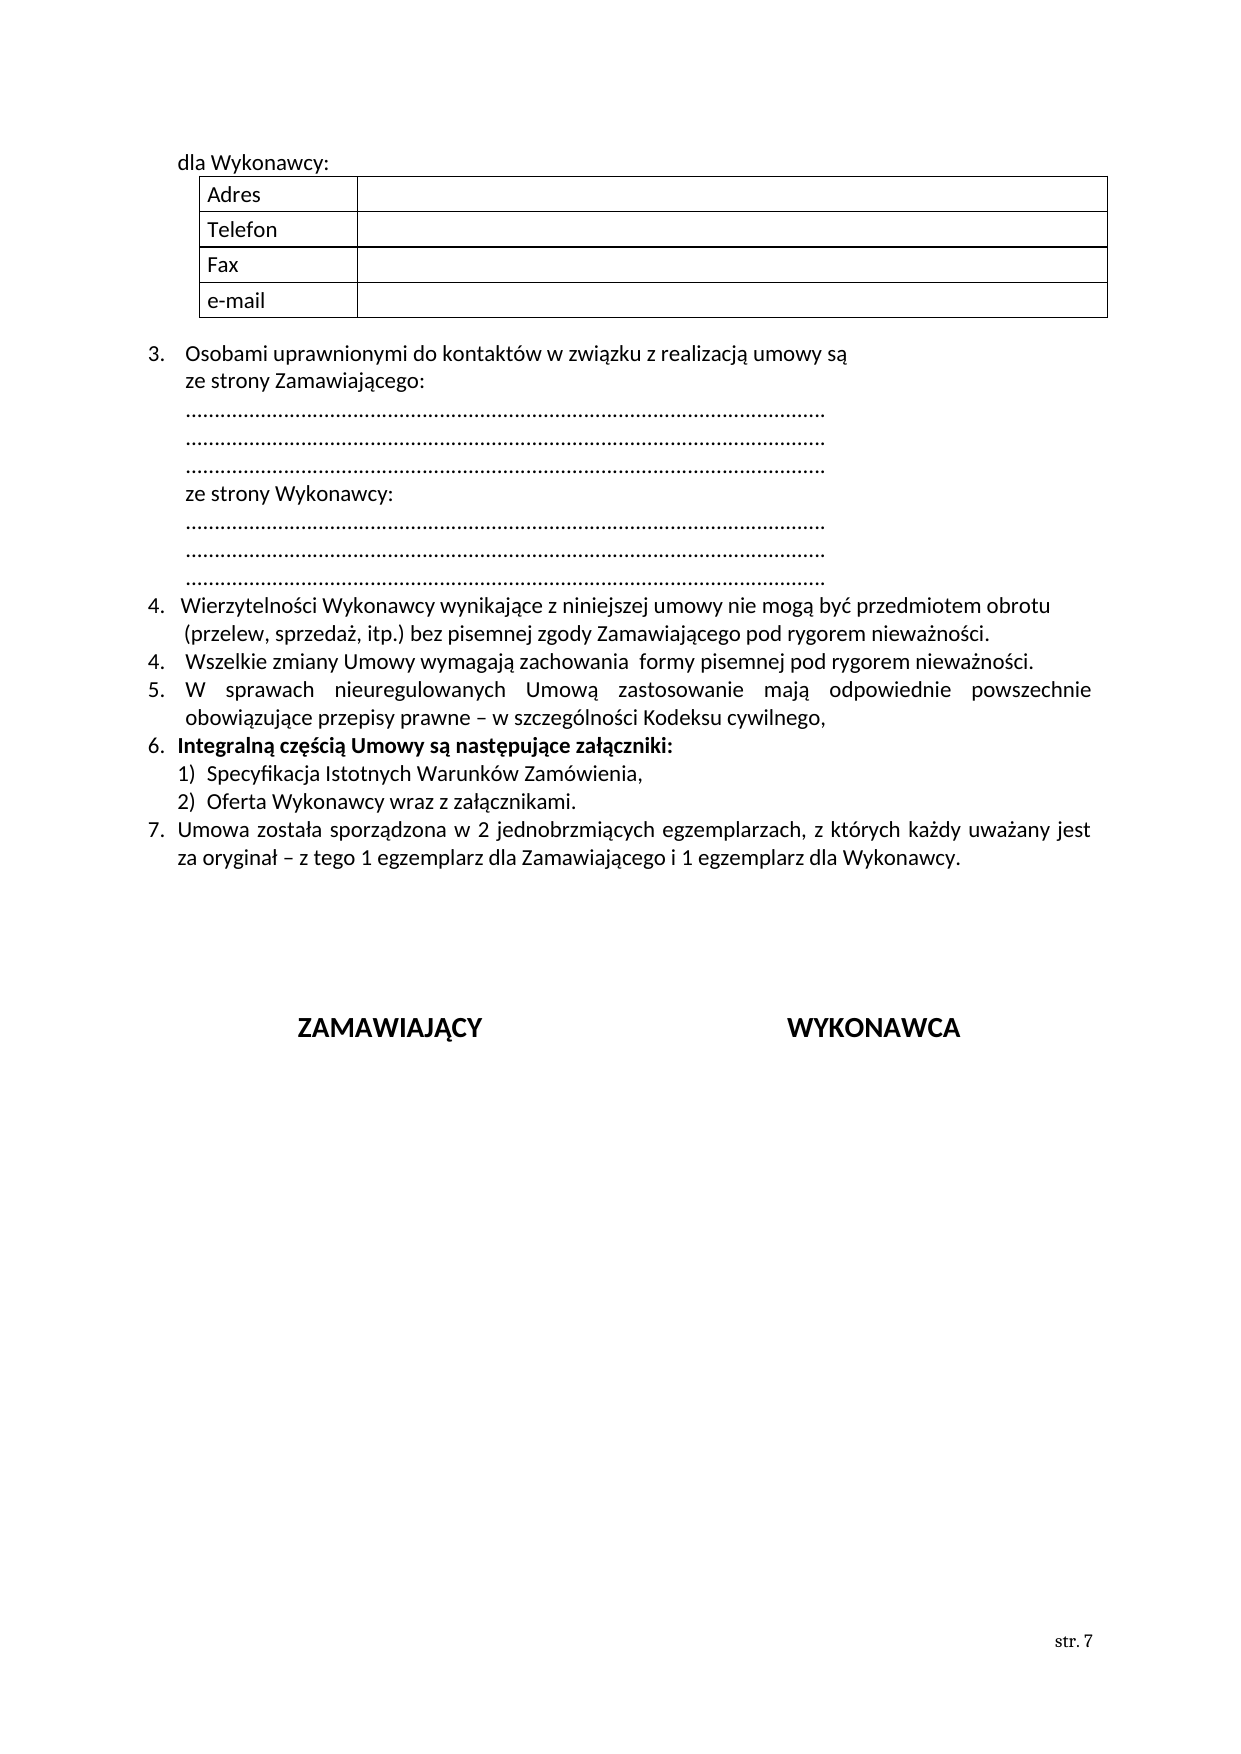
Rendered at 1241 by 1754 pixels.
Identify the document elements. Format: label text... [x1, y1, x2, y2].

text ............................................................................................................... [185, 395, 1093, 423]
table_cell [358, 248, 1107, 282]
table_header Adres [200, 177, 357, 211]
list Wszelkie zmiany Umowy wymagają zachowania formy pisemnej pod rygorem nieważności. [148, 647, 1093, 675]
text ............................................................................................................... [185, 507, 1093, 535]
text ............................................................................................................... [185, 563, 1093, 591]
table_header WYKONAWCA [632, 1004, 1115, 1051]
text ............................................................................................................... [185, 423, 1093, 451]
table_header [358, 177, 1107, 211]
table_cell Telefon [200, 212, 357, 246]
text 4. Wierzytelności Wykonawcy wynikające z niniejszej umowy nie mogą być przedmiotem obrotu [148, 591, 1093, 619]
text (przelew, sprzedaż, itp.) bez pisemnej zgody Zamawiającego pod rygorem nieważności. [148, 619, 1093, 647]
list Integralną częścią Umowy są następujące załączniki: [148, 731, 1093, 759]
list Specyfikacja Istotnych Warunków Zamówienia, [177, 759, 1093, 787]
text ze strony Wykonawcy: [185, 479, 1093, 507]
list Osobami uprawnionymi do kontaktów w związku z realizacją umowy są [148, 339, 1093, 367]
table_cell [358, 283, 1107, 317]
text ............................................................................................................... [185, 451, 1093, 479]
text dla Wykonawcy: [177, 148, 1093, 176]
text ............................................................................................................... [185, 535, 1093, 563]
table_cell Fax [200, 248, 357, 282]
table_header ZAMAWIAJĄCY [148, 1004, 632, 1051]
list Umowa została sporządzona w 2 jednobrzmiących egzemplarzach, z których każdy uważany jest za oryginał – z tego 1 egzemplarz dla Zamawiającego i 1 egzemplarz dla Wykonawcy. [148, 815, 1093, 871]
table_cell [358, 212, 1107, 246]
list Oferta Wykonawcy wraz z załącznikami. [177, 787, 1093, 815]
table_cell e-mail [200, 283, 357, 317]
text ze strony Zamawiającego: [185, 367, 1093, 395]
list W sprawach nieuregulowanych Umową zastosowanie mają odpowiednie powszechnie obowiązujące przepisy prawne – w szczególności Kodeksu cywilnego, [148, 675, 1093, 731]
